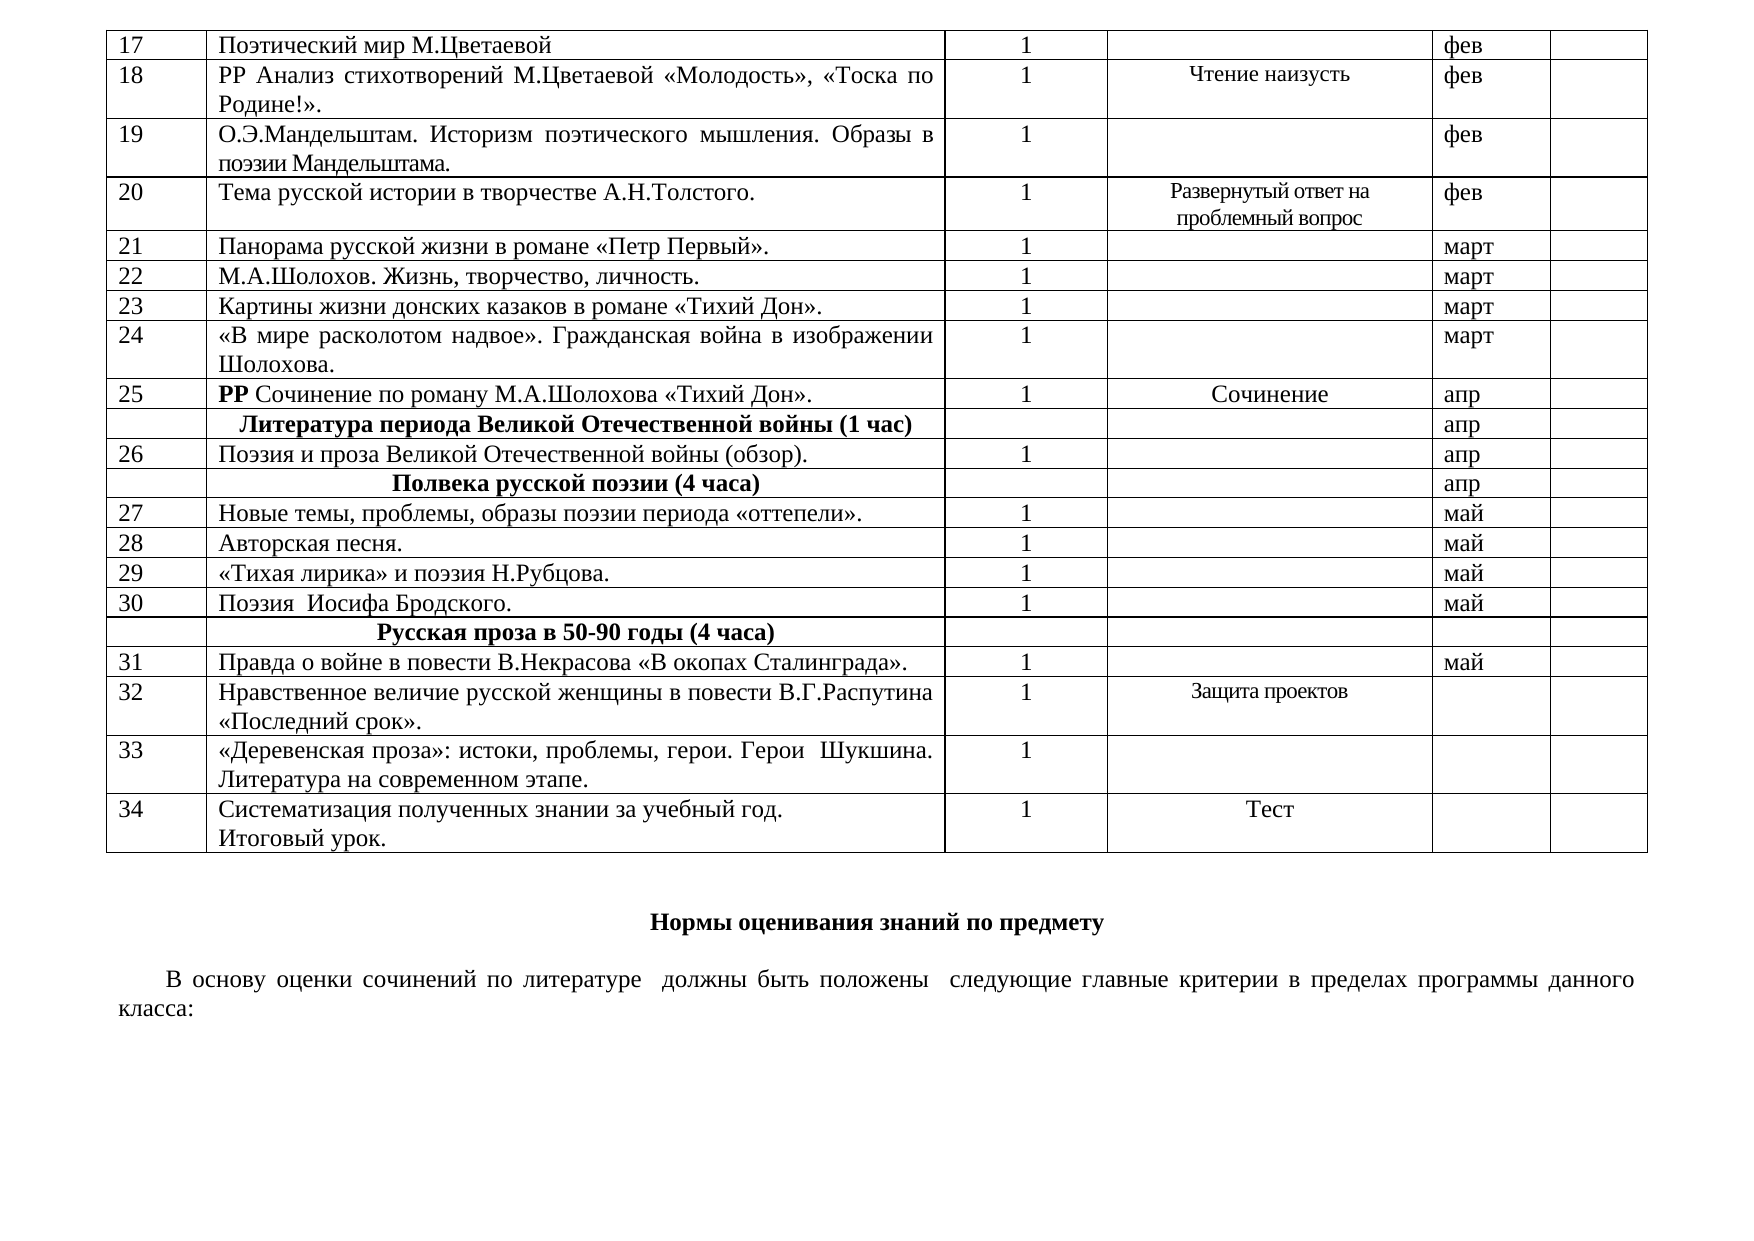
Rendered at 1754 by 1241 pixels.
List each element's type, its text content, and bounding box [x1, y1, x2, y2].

table_cell Поэзия Иосифа Бродского. [207, 588, 944, 616]
table_cell [1108, 409, 1432, 438]
table_cell Новые темы, проблемы, образы поэзии периода «оттепели». [207, 498, 944, 527]
table_cell 1 [946, 291, 1107, 319]
table_cell 1 [946, 498, 1107, 527]
table_cell [1108, 31, 1432, 59]
table_cell [1433, 618, 1550, 646]
table_cell [1551, 119, 1647, 176]
table_cell [1108, 321, 1432, 378]
table_cell [1551, 60, 1647, 118]
table_cell РР Анализ стихотворений М.Цветаевой «Молодость», «Тоска по Родине!». [207, 60, 944, 118]
table_cell [1108, 439, 1432, 467]
table_cell М.А.Шолохов. Жизнь, творчество, личность. [207, 261, 944, 290]
table_cell [1108, 558, 1432, 587]
table_cell [946, 409, 1107, 438]
table_cell 1 [946, 558, 1107, 587]
table_cell 25 [107, 379, 206, 408]
table_cell «В мире расколотом надвое». Гражданская война в изображении Шолохова. [207, 321, 944, 378]
table_cell [1108, 618, 1432, 646]
table_cell [1433, 794, 1550, 852]
table_cell 21 [107, 231, 206, 260]
table_cell Поэзия и проза Великой Отечественной войны (обзор). [207, 439, 944, 467]
table_cell 1 [946, 379, 1107, 408]
table_cell Авторская песня. [207, 528, 944, 557]
table_cell Правда о войне в повести В.Некрасова «В окопах Сталинграда». [207, 647, 944, 676]
table_cell [107, 409, 206, 438]
table_cell [1108, 469, 1432, 497]
table_cell [107, 469, 206, 497]
table_cell 27 [107, 498, 206, 527]
table_cell 1 [946, 736, 1107, 793]
table_cell 1 [946, 794, 1107, 852]
table_cell [1551, 469, 1647, 497]
table_cell Полвека русской поэзии (4 часа) [207, 469, 944, 497]
table_cell 29 [107, 558, 206, 587]
table_cell [1551, 231, 1647, 260]
table_cell май [1433, 588, 1550, 616]
table_cell 18 [107, 60, 206, 118]
table_cell 20 [107, 178, 206, 230]
table_cell [946, 618, 1107, 646]
table_cell апр [1433, 469, 1550, 497]
table_cell Литература периода Великой Отечественной войны (1 час) [207, 409, 944, 438]
table_cell 19 [107, 119, 206, 176]
table_cell [1108, 647, 1432, 676]
table_cell май [1433, 528, 1550, 557]
table_cell [1433, 677, 1550, 734]
table_cell март [1433, 291, 1550, 319]
table_cell 24 [107, 321, 206, 378]
table_cell [1551, 498, 1647, 527]
table_cell март [1433, 321, 1550, 378]
table_cell март [1433, 261, 1550, 290]
table_cell [1108, 261, 1432, 290]
table_cell 30 [107, 588, 206, 616]
table_cell [946, 469, 1107, 497]
table_cell 17 [107, 31, 206, 59]
table_cell апр [1433, 379, 1550, 408]
table_cell Поэтический мир М.Цветаевой [207, 31, 944, 59]
table_cell [1108, 736, 1432, 793]
table_cell Картины жизни донских казаков в романе «Тихий Дон». [207, 291, 944, 319]
table_cell Тема русской истории в творчестве А.Н.Толстого. [207, 178, 944, 230]
table_cell О.Э.Мандельштам. Историзм поэтического мышления. Образы в поэзии Мандельштама. [207, 119, 944, 176]
table_cell Тест [1108, 794, 1432, 852]
table_cell 33 [107, 736, 206, 793]
table_cell РР Сочинение по роману М.А.Шолохова «Тихий Дон». [207, 379, 944, 408]
table_cell май [1433, 498, 1550, 527]
text В основу оценки сочинений по литературе должны быть положены следующие главные критерии в пределах программы данного класса: [118, 964, 1636, 1022]
table_cell [1551, 261, 1647, 290]
table_cell [1108, 291, 1432, 319]
table_cell фев [1433, 60, 1550, 118]
table_cell [1108, 528, 1432, 557]
table_cell [1551, 647, 1647, 676]
table_cell Развернутый ответ на проблемный вопрос [1108, 178, 1432, 230]
table_cell [1108, 231, 1432, 260]
table_cell 1 [946, 31, 1107, 59]
table_cell Нравственное величие русской женщины в повести В.Г.Распутина «Последний срок». [207, 677, 944, 734]
table_cell [1551, 794, 1647, 852]
table_cell 1 [946, 647, 1107, 676]
table_cell Защита проектов [1108, 677, 1432, 734]
table_cell 31 [107, 647, 206, 676]
table_cell 1 [946, 119, 1107, 176]
table_cell 1 [946, 231, 1107, 260]
table_cell [1551, 291, 1647, 319]
table_cell [1551, 409, 1647, 438]
table_cell 28 [107, 528, 206, 557]
table_cell Систематизация полученных знании за учебный год. Итоговый урок. [207, 794, 944, 852]
table_cell «Деревенская проза»: истоки, проблемы, герои. Герои Шукшина. Литература на современном этапе. [207, 736, 944, 793]
table_cell фев [1433, 31, 1550, 59]
table_cell Русская проза в 50-90 годы (4 часа) [207, 618, 944, 646]
table_cell [1551, 31, 1647, 59]
table_cell фев [1433, 178, 1550, 230]
table_cell [1551, 528, 1647, 557]
table_cell [1551, 379, 1647, 408]
table_cell 1 [946, 261, 1107, 290]
table_cell [1551, 618, 1647, 646]
table_cell 1 [946, 439, 1107, 467]
table_cell [1551, 736, 1647, 793]
table_cell Чтение наизусть [1108, 60, 1432, 118]
table_cell 26 [107, 439, 206, 467]
table_cell 34 [107, 794, 206, 852]
table_cell март [1433, 231, 1550, 260]
table_cell 23 [107, 291, 206, 319]
table_cell фев [1433, 119, 1550, 176]
table_cell 22 [107, 261, 206, 290]
text Нормы оценивания знаний по предмету [118, 907, 1636, 935]
table_cell [1551, 321, 1647, 378]
table_cell [1108, 498, 1432, 527]
table_cell 1 [946, 321, 1107, 378]
table_cell [107, 618, 206, 646]
table_cell [1551, 178, 1647, 230]
table_cell апр [1433, 439, 1550, 467]
table_cell 1 [946, 677, 1107, 734]
table_cell «Тихая лирика» и поэзия Н.Рубцова. [207, 558, 944, 587]
table_cell апр [1433, 409, 1550, 438]
table_cell [1551, 439, 1647, 467]
table_cell 1 [946, 588, 1107, 616]
table_cell 1 [946, 60, 1107, 118]
table_cell [1551, 558, 1647, 587]
table_cell 32 [107, 677, 206, 734]
table_cell Панорама русской жизни в романе «Петр Первый». [207, 231, 944, 260]
table_cell май [1433, 647, 1550, 676]
table_cell 1 [946, 528, 1107, 557]
table_cell Сочинение [1108, 379, 1432, 408]
table_cell [1108, 588, 1432, 616]
table_cell 1 [946, 178, 1107, 230]
table_cell [1433, 736, 1550, 793]
table_cell [1551, 588, 1647, 616]
table_cell [1551, 677, 1647, 734]
table_cell май [1433, 558, 1550, 587]
table_cell [1108, 119, 1432, 176]
